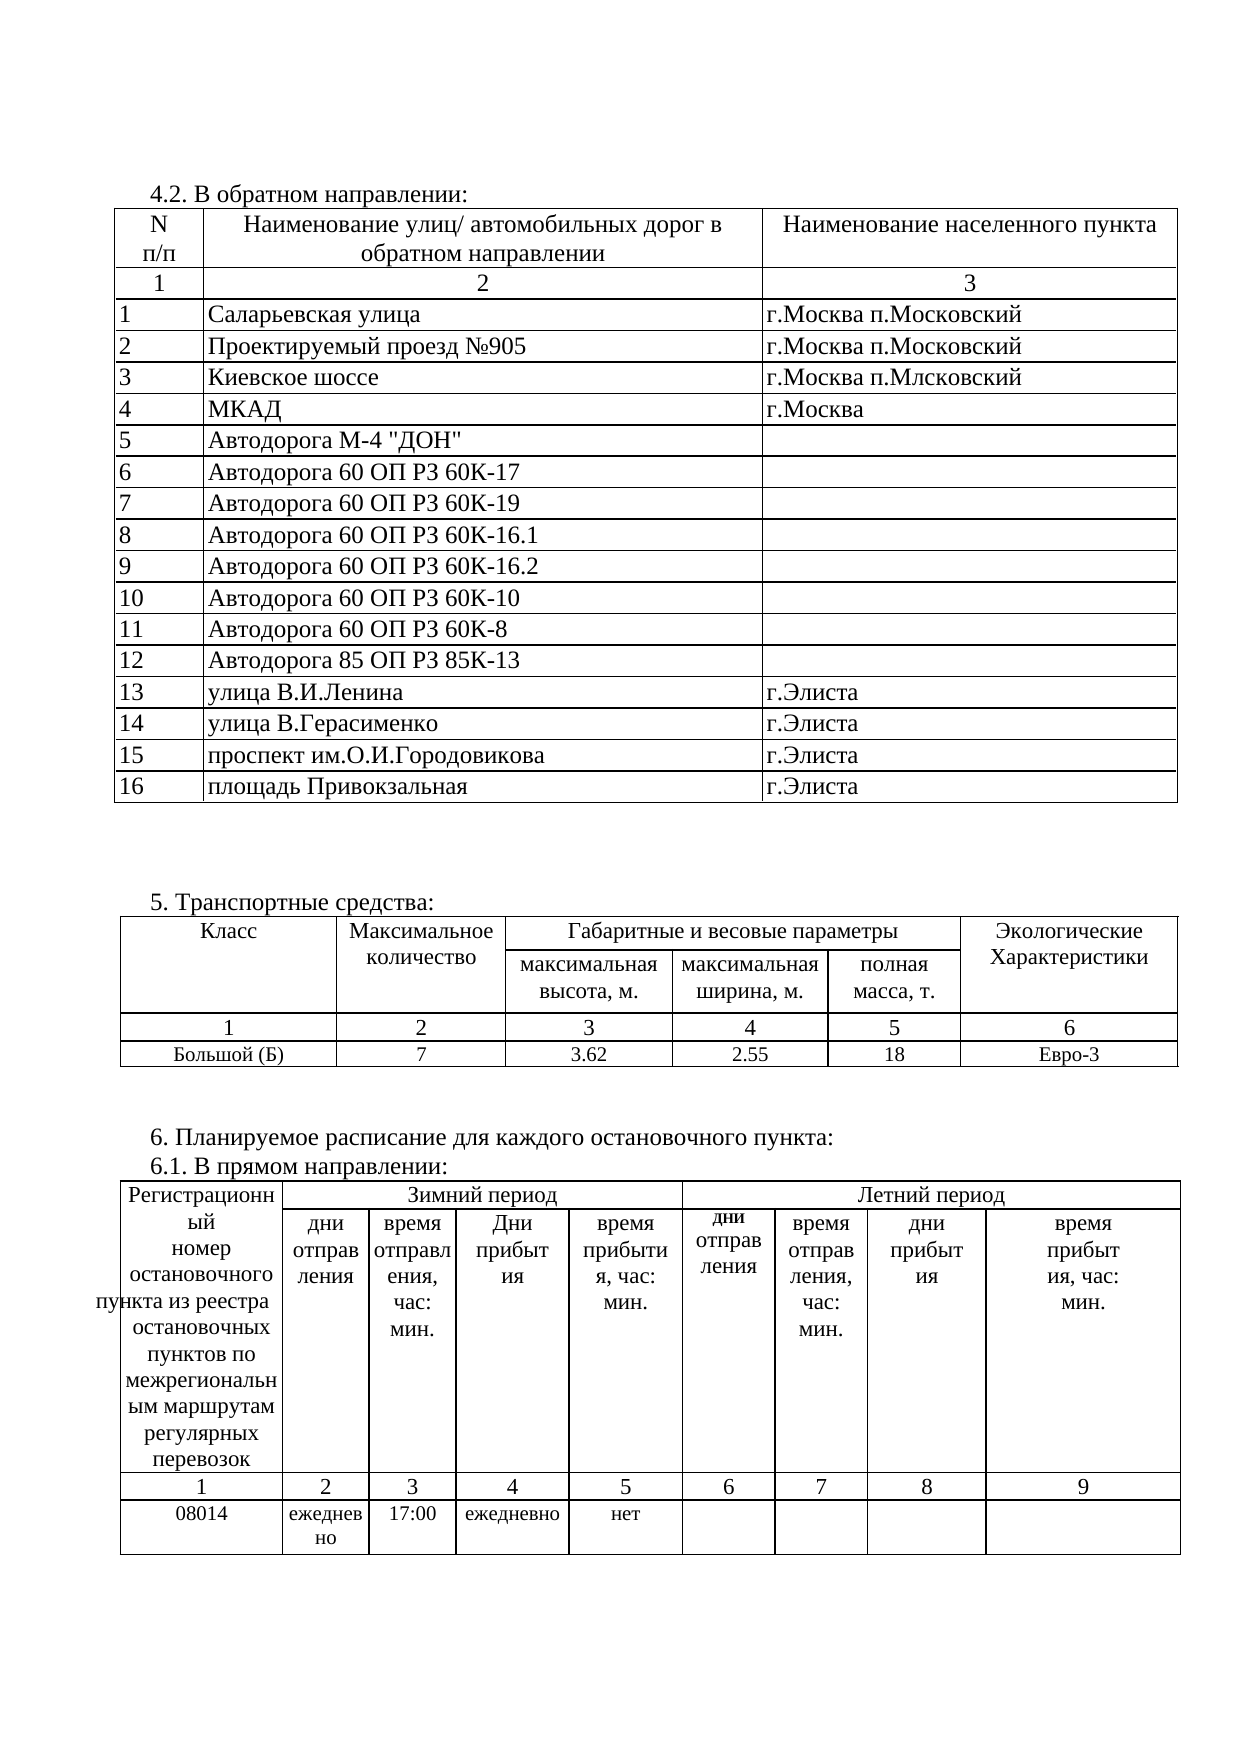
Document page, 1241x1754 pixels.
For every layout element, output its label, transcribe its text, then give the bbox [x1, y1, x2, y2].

table_cell 08014 [121, 1501, 282, 1554]
table_cell 3 [506, 1014, 672, 1040]
table_cell 18 [829, 1042, 960, 1066]
table_cell 1 [121, 1473, 282, 1499]
table_cell Автодорога 60 ОП РЗ 60К-16.1 [204, 520, 762, 550]
table_cell ежедневно [283, 1501, 368, 1554]
table_cell нет [570, 1501, 682, 1554]
table_cell дни отправ ления [283, 1210, 368, 1471]
table_cell 7 [776, 1473, 867, 1499]
table_cell 5 [570, 1473, 682, 1499]
table_cell г.Москва п.Московский [763, 298, 1177, 329]
table_cell 2 [115, 331, 203, 361]
table_cell г.Москва п.Московский [763, 330, 1177, 361]
table_cell 3 [763, 267, 1177, 298]
table_cell Автодорога 60 ОП РЗ 60К-10 [204, 583, 762, 613]
table_cell полная масса, т. [829, 951, 960, 1012]
table_cell 2 [204, 268, 762, 298]
table_header Класс [121, 917, 336, 1012]
table_cell Киевское шоссе [204, 363, 762, 392]
table_cell 6 [961, 1014, 1177, 1040]
table_cell ДНИ отправ ления [683, 1210, 774, 1471]
table_cell 14 [115, 708, 203, 738]
table_cell Дни прибыт ия [457, 1210, 568, 1471]
table_cell 5 [115, 425, 203, 455]
table_cell время отправ ления, час: мин. [776, 1210, 867, 1471]
table_header Наименование населенного пункта [763, 209, 1177, 267]
text 6.1. В прямом направлении: [150, 1151, 1090, 1180]
table_cell Автодорога 60 ОП РЗ 60К-17 [204, 457, 762, 487]
table_cell Автодорога М-4 "ДОН" [204, 426, 762, 455]
table_cell [763, 518, 1177, 550]
table_cell время отправл ения, час: мин. [370, 1210, 455, 1471]
table_cell площадь Привокзальная [204, 772, 762, 801]
text 6. Планируемое расписание для каждого остановочного пункта: [150, 1122, 1090, 1151]
table_cell Автодорога 60 ОП РЗ 60К-19 [204, 488, 762, 518]
table_cell 13 [115, 677, 203, 707]
table_cell максимальная ширина, м. [673, 951, 827, 1012]
table_cell время прибыти я, час: мин. [570, 1210, 682, 1471]
table_cell 6 [115, 456, 203, 487]
table_cell 4 [673, 1014, 827, 1040]
table_cell 2 [283, 1473, 368, 1499]
table_cell [763, 424, 1177, 455]
table_cell 6 [683, 1473, 774, 1499]
table_cell [776, 1501, 867, 1554]
table_cell Автодорога 85 ОП РЗ 85К-13 [204, 646, 762, 676]
text 4.2. В обратном направлении: [150, 179, 1090, 207]
table_cell Большой (Б) [121, 1042, 336, 1066]
table_cell г.Элиста [763, 707, 1177, 738]
text 5. Транспортные средства: [150, 887, 1090, 916]
table_cell [683, 1501, 774, 1554]
table_header Габаритные и весовые параметры [506, 917, 960, 949]
table_header Экологические Характеристики [961, 917, 1177, 1012]
table_cell 7 [337, 1042, 505, 1066]
table_cell 8 [868, 1473, 985, 1499]
table_cell [987, 1501, 1180, 1554]
table_cell Евро-3 [961, 1042, 1177, 1066]
table_cell 12 [115, 645, 203, 676]
table_cell улица В.Герасименко [204, 709, 762, 738]
table_cell 11 [115, 614, 203, 644]
table_header Наименование улиц/ автомобильных дорог в обратном направлении [204, 209, 762, 267]
table_cell 3 [115, 362, 203, 392]
table_cell 1 [121, 1014, 336, 1040]
table_cell 3 [370, 1473, 455, 1499]
table_cell улица В.И.Ленина [204, 677, 762, 707]
table_cell 7 [115, 488, 203, 518]
table_cell [763, 455, 1177, 487]
table_cell 17:00 [370, 1501, 455, 1554]
table_cell МКАД [204, 394, 762, 424]
table_cell дни прибыт ия [868, 1210, 985, 1471]
table_cell г.Элиста [763, 676, 1177, 707]
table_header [121, 1182, 282, 1471]
table_cell 2.55 [673, 1042, 827, 1066]
table_cell г.Москва [763, 393, 1177, 424]
table_cell 4 [457, 1473, 568, 1499]
table_cell 8 [115, 519, 203, 550]
table_cell 9 [987, 1473, 1180, 1499]
table_cell г.Москва п.Млсковский [763, 361, 1177, 392]
table_cell Автодорога 60 ОП РЗ 60К-8 [204, 614, 762, 644]
table_cell [763, 487, 1177, 518]
table_header Максимальное количество [337, 917, 505, 1012]
table_cell г.Элиста [763, 770, 1177, 801]
table_cell [763, 644, 1177, 676]
table_cell [763, 613, 1177, 644]
table_cell 5 [829, 1014, 960, 1040]
table_header Зимний период [283, 1182, 682, 1208]
table_cell 2 [337, 1014, 505, 1040]
table_cell максимальная высота, м. [506, 951, 672, 1012]
table_cell Автодорога 60 ОП РЗ 60К-16.2 [204, 551, 762, 581]
table_cell 1 [115, 299, 203, 329]
table_cell [763, 581, 1177, 613]
table_cell [763, 550, 1177, 581]
table_cell Проектируемый проезд №905 [204, 331, 762, 361]
table_cell 4 [115, 394, 203, 424]
table_cell Саларьевская улица [204, 300, 762, 329]
table_cell г.Элиста [763, 739, 1177, 770]
table_cell 10 [115, 582, 203, 613]
table_cell 1 [115, 268, 203, 298]
table_cell [868, 1501, 985, 1554]
table_header Летний период [683, 1182, 1180, 1208]
table_cell 3.62 [506, 1042, 672, 1066]
table_cell 9 [115, 551, 203, 581]
table_header N п/п [115, 209, 203, 267]
table_cell 15 [115, 740, 203, 770]
table_cell проспект им.О.И.Городовикова [204, 740, 762, 770]
table_cell 16 [115, 771, 203, 801]
table_cell время прибыт ия, час: мин. [987, 1210, 1180, 1471]
table_cell ежедневно [457, 1501, 568, 1554]
